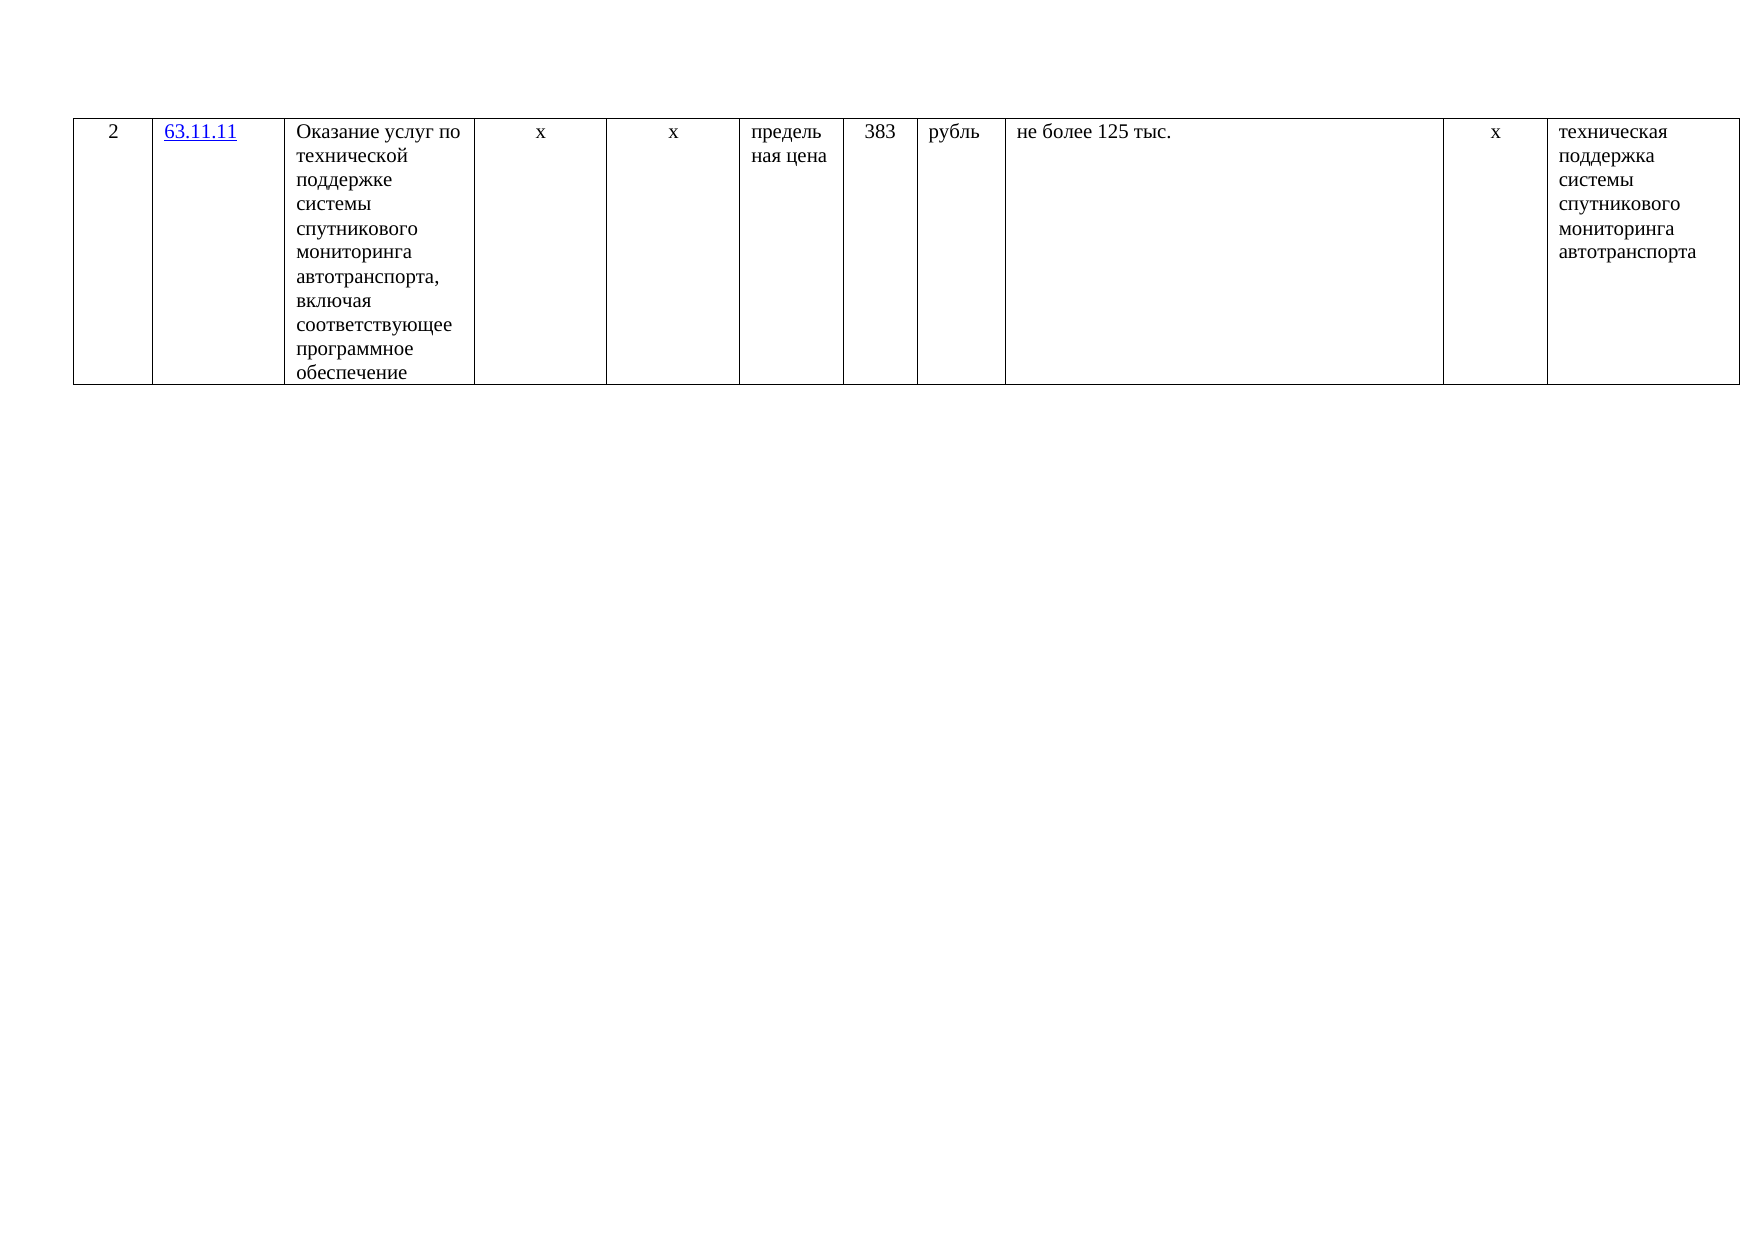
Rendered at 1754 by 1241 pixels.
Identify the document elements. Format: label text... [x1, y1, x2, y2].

table_cell не более 125 тыс. [1006, 119, 1443, 384]
table_cell 2 [74, 119, 152, 384]
table_cell техническая поддержка системы спутникового мониторинга автотранспорта [1548, 119, 1739, 384]
table_cell 63.11.11 [153, 119, 284, 384]
table_cell х [1444, 119, 1547, 384]
table_cell рубль [918, 119, 1005, 384]
table_cell Оказание услуг по технической поддержке системы спутникового мониторинга автотранспорта, включая соответствующее программное обеспечение [285, 119, 474, 384]
table_cell 383 [844, 119, 917, 384]
table_cell х [475, 119, 606, 384]
table_cell предельная цена [740, 119, 843, 384]
table_cell х [607, 119, 739, 384]
